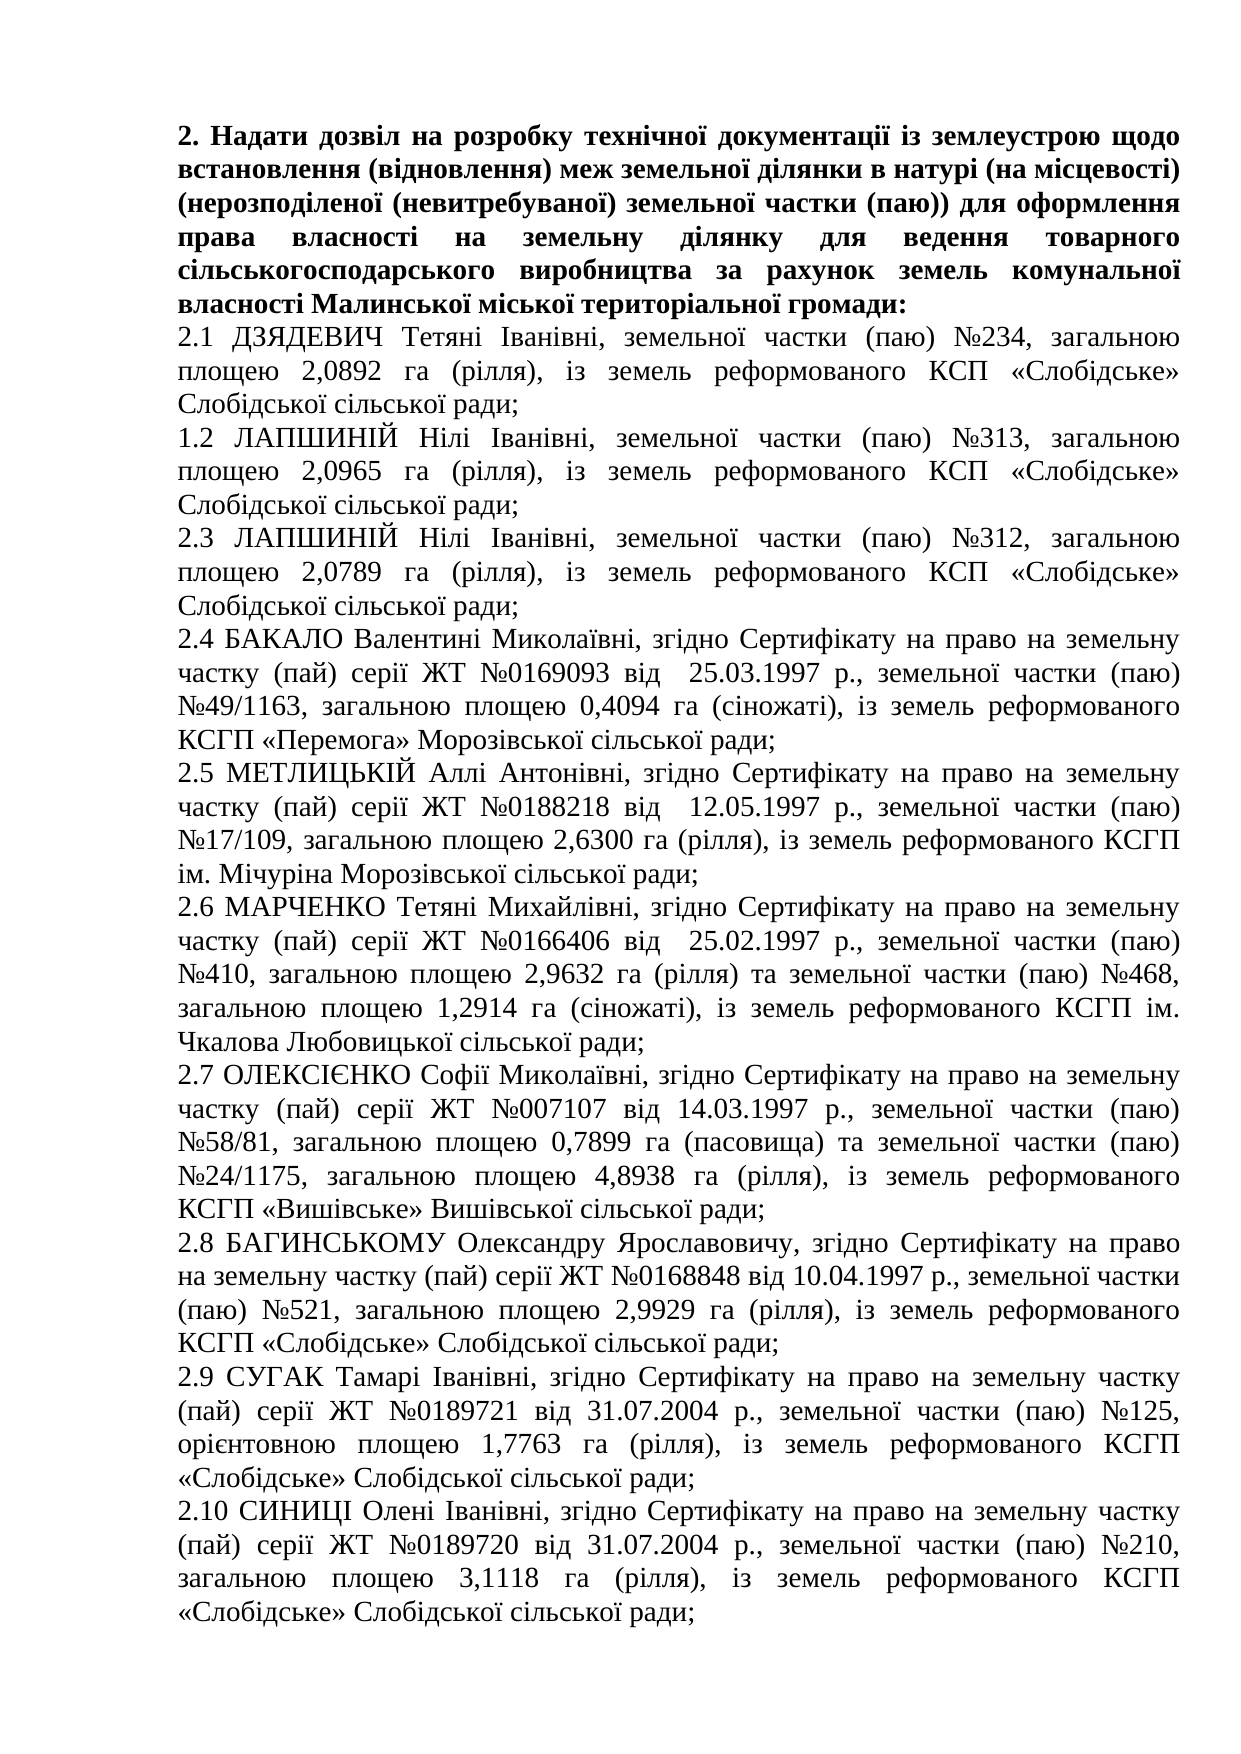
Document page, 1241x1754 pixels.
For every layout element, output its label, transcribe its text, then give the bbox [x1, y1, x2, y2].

text 2.4 БАКАЛО Валентині Миколаївні, згідно Сертифікату на право на земельну частку (пай) серії ЖТ №0169093 від 25.03.1997 р., земельної частки (паю) №49/1163, загальною площею 0,4094 га (сіножаті), із земель реформованого КСГП «Перемога» Морозівської сільської ради; [177, 621, 1181, 755]
text 1.2 ЛАПШИНІЙ Нілі Іванівні, земельної частки (паю) №313, загальною площею 2,0965 га (рілля), із земель реформованого КСП «Слобідське» Слобідської сільської ради; [177, 420, 1181, 521]
text 2. Надати дозвіл на розробку технічної документації із землеустрою щодо встановлення (відновлення) меж земельної ділянки в натурі (на місцевості) (нерозподіленої (невитребуваної) земельної частки (паю)) для оформлення права власності на земельну ділянку для ведення товарного сільськогосподарського виробництва за рахунок земель комунальної власності Малинської міської територіальної громади: [177, 118, 1181, 319]
text 2.1 ДЗЯДЕВИЧ Тетяні Іванівні, земельної частки (паю) №234, загальною площею 2,0892 га (рілля), із земель реформованого КСП «Слобідське» Слобідської сільської ради; [177, 319, 1181, 420]
text 2.9 СУГАК Тамарі Іванівні, згідно Сертифікату на право на земельну частку (пай) серії ЖТ №0189721 від 31.07.2004 р., земельної частки (паю) №125, орієнтовною площею 1,7763 га (рілля), із земель реформованого КСГП «Слобідське» Слобідської сільської ради; [177, 1359, 1181, 1493]
text 2.6 МАРЧЕНКО Тетяні Михайлівні, згідно Сертифікату на право на земельну частку (пай) серії ЖТ №0166406 від 25.02.1997 р., земельної частки (паю) №410, загальною площею 2,9632 га (рілля) та земельної частки (паю) №468, загальною площею 1,2914 га (сіножаті), із земель реформованого КСГП ім. Чкалова Любовицької сільської ради; [177, 889, 1181, 1057]
text 2.8 БАГИНСЬКОМУ Олександру Ярославовичу, згідно Сертифікату на право на земельну частку (пай) серії ЖТ №0168848 від 10.04.1997 р., земельної частки (паю) №521, загальною площею 2,9929 га (рілля), із земель реформованого КСГП «Слобідське» Слобідської сільської ради; [177, 1225, 1181, 1359]
text 2.10 СИНИЦІ Олені Іванівні, згідно Сертифікату на право на земельну частку (пай) серії ЖТ №0189720 від 31.07.2004 р., земельної частки (паю) №210, загальною площею 3,1118 га (рілля), із земель реформованого КСГП «Слобідське» Слобідської сільської ради; [177, 1493, 1181, 1627]
text 2.3 ЛАПШИНІЙ Нілі Іванівні, земельної частки (паю) №312, загальною площею 2,0789 га (рілля), із земель реформованого КСП «Слобідське» Слобідської сільської ради; [177, 521, 1181, 621]
text 2.5 МЕТЛИЦЬКІЙ Аллі Антонівні, згідно Сертифікату на право на земельну частку (пай) серії ЖТ №0188218 від 12.05.1997 р., земельної частки (паю) №17/109, загальною площею 2,6300 га (рілля), із земель реформованого КСГП ім. Мічуріна Морозівської сільської ради; [177, 755, 1181, 889]
text 2.7 ОЛЕКСІЄНКО Софії Миколаївні, згідно Сертифікату на право на земельну частку (пай) серії ЖТ №007107 від 14.03.1997 р., земельної частки (паю) №58/81, загальною площею 0,7899 га (пасовища) та земельної частки (паю) №24/1175, загальною площею 4,8938 га (рілля), із земель реформованого КСГП «Вишівське» Вишівської сільської ради; [177, 1057, 1181, 1225]
